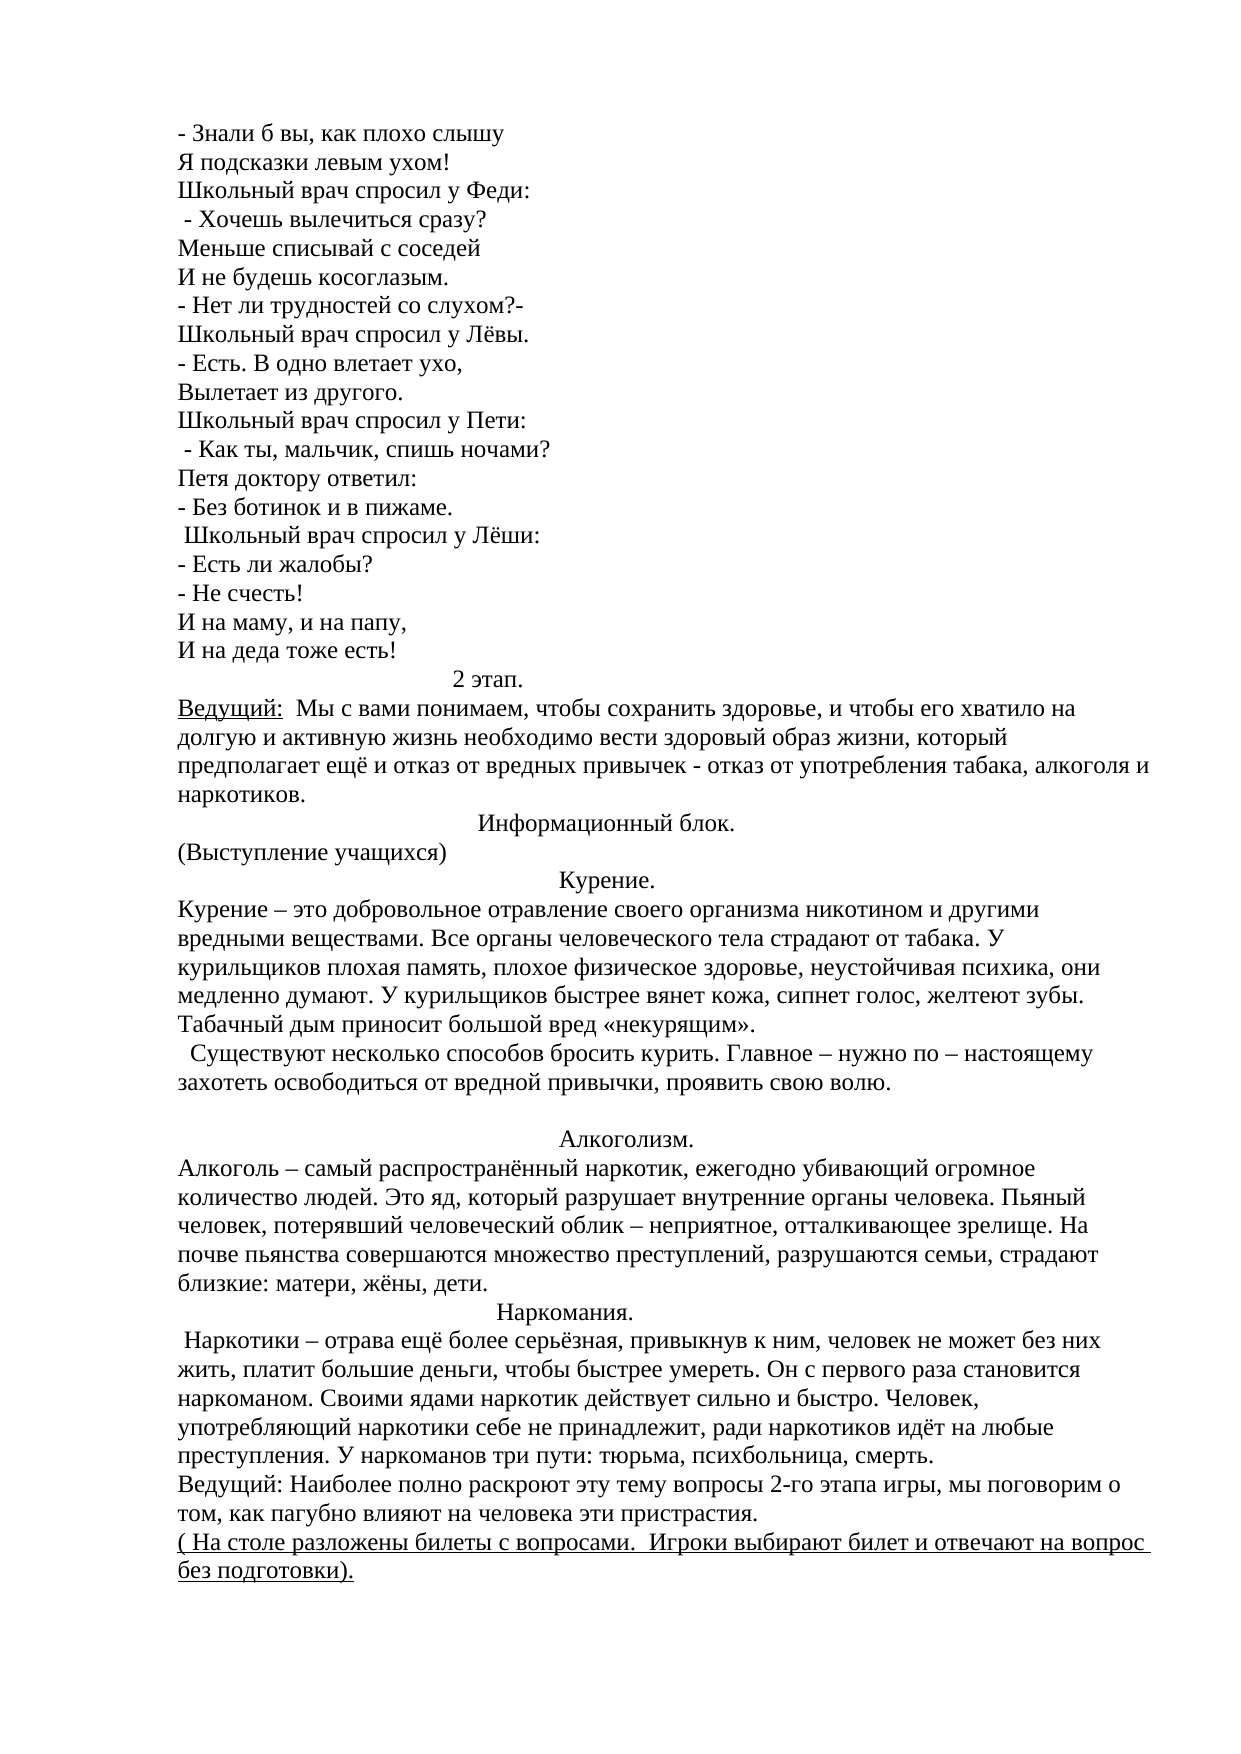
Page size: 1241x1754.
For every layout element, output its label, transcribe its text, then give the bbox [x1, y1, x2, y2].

text Школьный врач спросил у Феди: [177, 176, 1152, 204]
text Ведущий: Наиболее полно раскроют эту тему вопросы 2-го этапа игры, мы поговорим о том, как пагубно влияют на человека эти пристрастия. [177, 1469, 1152, 1527]
text - Как ты, мальчик, спишь ночами? [177, 434, 1152, 463]
text Я подсказки левым ухом! [177, 147, 1152, 176]
text - Не счесть! [177, 578, 1152, 607]
text Школьный врач спросил у Лёши: [177, 521, 1152, 549]
text - Есть. В одно влетает ухо, [177, 348, 1152, 377]
text - Знали б вы, как плохо слышу [177, 118, 1152, 147]
text Вылетает из другого. [177, 377, 1152, 406]
text 2 этап. [177, 664, 1152, 693]
text Алкоголизм. [177, 1124, 1152, 1153]
text Алкоголь – самый распространённый наркотик, ежегодно убивающий огромное количество людей. Это яд, который разрушает внутренние органы человека. Пьяный человек, потерявший человеческий облик – неприятное, отталкивающее зрелище. На почве пьянства совершаются множество преступлений, разрушаются семьи, страдают близкие: матери, жёны, дети. [177, 1153, 1152, 1297]
text Ведущий: Мы с вами понимаем, чтобы сохранить здоровье, и чтобы его хватило на долгую и активную жизнь необходимо вести здоровый образ жизни, который предполагает ещё и отказ от вредных привычек - отказ от употребления табака, алкоголя и наркотиков. [177, 693, 1152, 808]
text Меньше списывай с соседей [177, 233, 1152, 262]
text Школьный врач спросил у Пети: [177, 406, 1152, 434]
text Наркомания. [177, 1297, 1152, 1326]
text Информационный блок. [177, 808, 1152, 837]
text Курение – это добровольное отравление своего организма никотином и другими вредными веществами. Все органы человеческого тела страдают от табака. У курильщиков плохая память, плохое физическое здоровье, неустойчивая психика, они медленно думают. У курильщиков быстрее вянет кожа, сипнет голос, желтеют зубы. Табачный дым приносит большой вред «некурящим». [177, 894, 1152, 1038]
text - Хочешь вылечиться сразу? [177, 204, 1152, 233]
text Школьный врач спросил у Лёвы. [177, 319, 1152, 348]
text Существуют несколько способов бросить курить. Главное – нужно по – настоящему захотеть освободиться от вредной привычки, проявить свою волю. [177, 1038, 1152, 1096]
text - Есть ли жалобы? [177, 549, 1152, 578]
text Петя доктору ответил: [177, 463, 1152, 492]
text ( На столе разложены билеты с вопросами. Игроки выбирают билет и отвечают на вопрос без подготовки). [177, 1527, 1152, 1584]
text И не будешь косоглазым. [177, 262, 1152, 291]
text Курение. [177, 866, 1152, 894]
text И на деда тоже есть! [177, 636, 1152, 664]
text И на маму, и на папу, [177, 607, 1152, 636]
text - Без ботинок и в пижаме. [177, 492, 1152, 521]
text - Нет ли трудностей со слухом?- [177, 291, 1152, 319]
text Наркотики – отрава ещё более серьёзная, привыкнув к ним, человек не может без них жить, платит большие деньги, чтобы быстрее умереть. Он с первого раза становится наркоманом. Своими ядами наркотик действует сильно и быстро. Человек, употребляющий наркотики себе не принадлежит, ради наркотиков идёт на любые преступления. У наркоманов три пути: тюрьма, психбольница, смерть. [177, 1326, 1152, 1469]
text (Выступление учащихся) [177, 837, 1152, 866]
